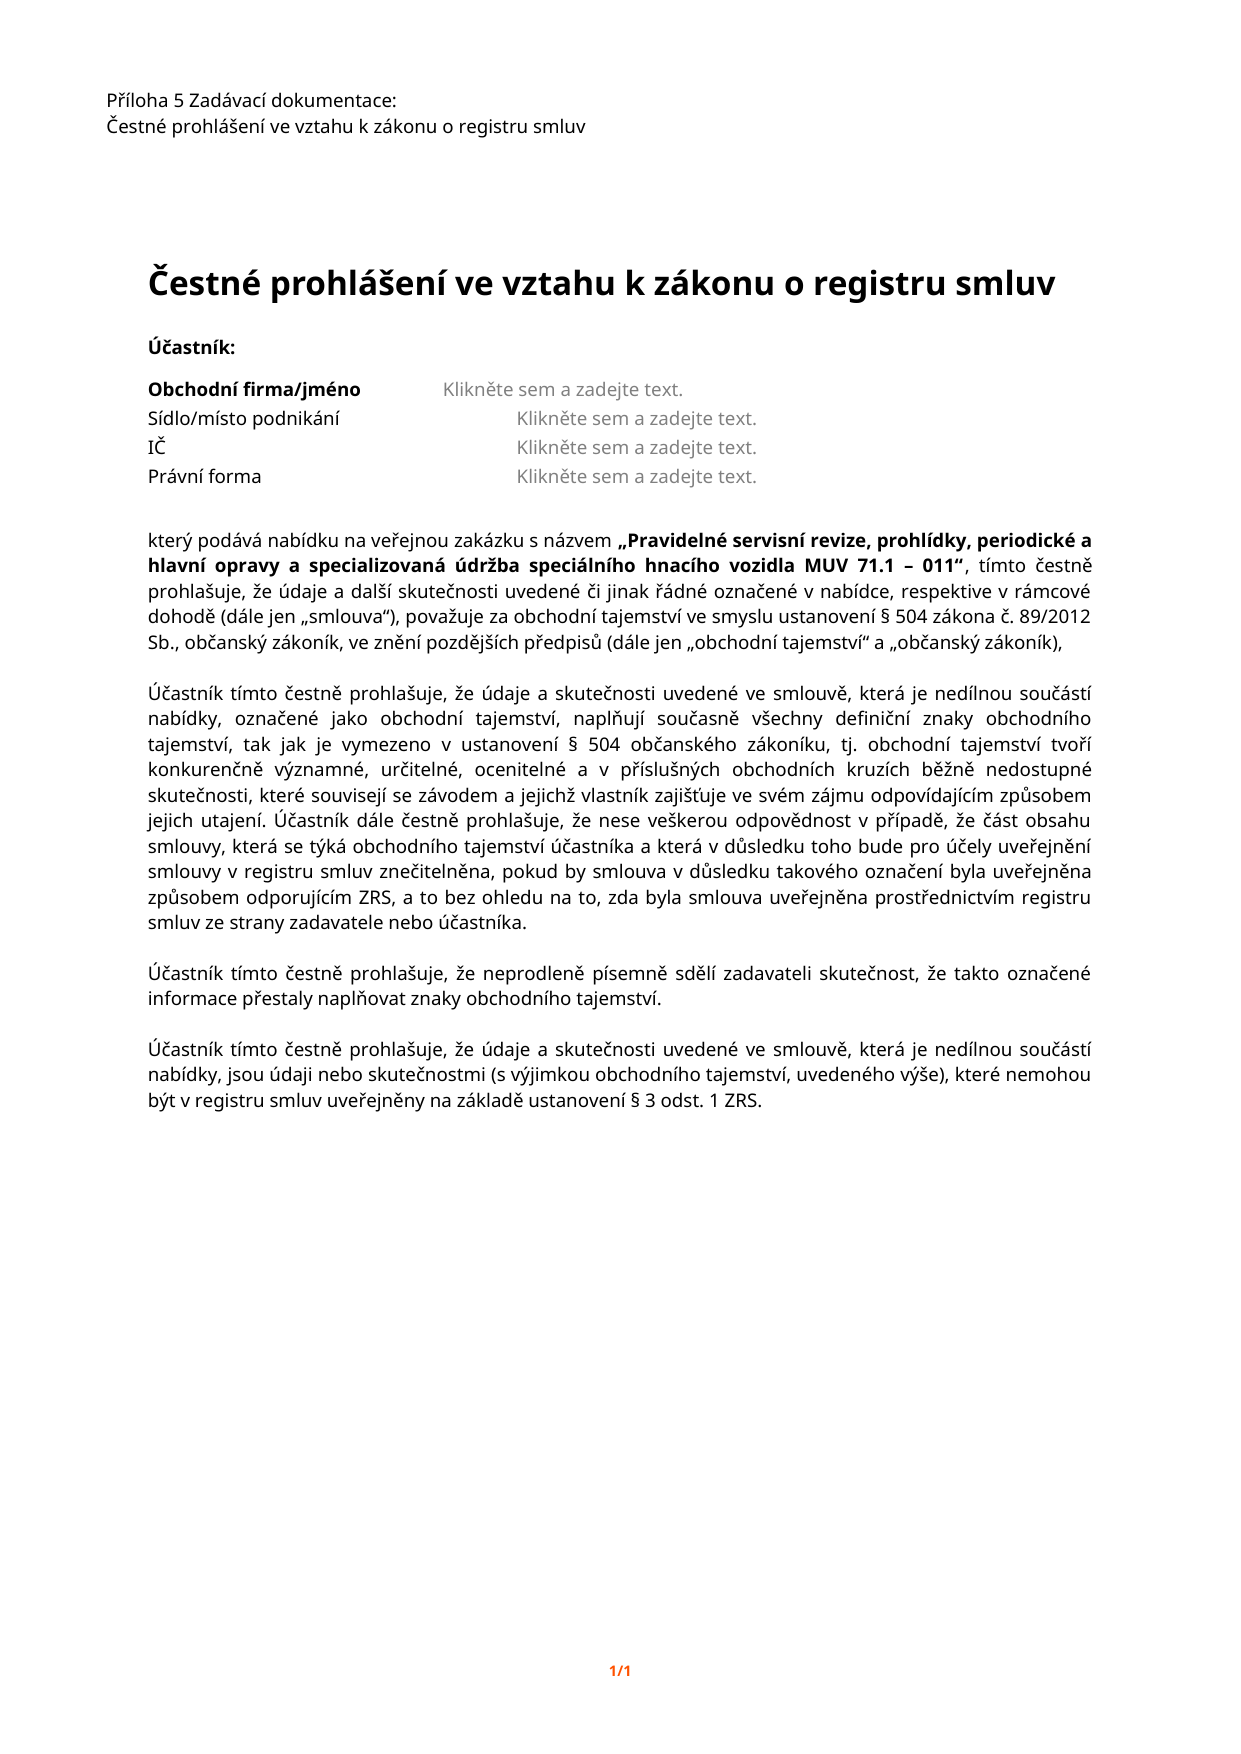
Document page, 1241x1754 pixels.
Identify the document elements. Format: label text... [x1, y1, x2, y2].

text Účastník tímto čestně prohlašuje, že údaje a skutečnosti uvedené ve smlouvě, která je nedílnou součástí nabídky, jsou údaji nebo skutečnostmi (s výjimkou obchodního tajemství, uvedeného výše), které nemohou být v registru smluv uveřejněny na základě ustanovení § 3 odst. 1 ZRS. [148, 1036, 1093, 1113]
text Sídlo/místo podnikání [148, 402, 1093, 431]
title Čestné prohlášení ve vztahu k zákonu o registru smluv [148, 259, 1093, 305]
text Účastník tímto čestně prohlašuje, že neprodleně písemně sdělí zadavateli skutečnost, že takto označené informace přestaly naplňovat znaky obchodního tajemství. [148, 960, 1093, 1011]
text Účastník: [148, 330, 1093, 361]
text Právní forma [148, 460, 1093, 489]
text Obchodní firma/jméno [148, 373, 1093, 402]
text který podává nabídku na veřejnou zakázku s názvem „Pravidelné servisní revize, prohlídky, periodické a hlavní opravy a specializovaná údržba speciálního hnacího vozidla MUV 71.1 – 011“, tímto čestně prohlašuje, že údaje a další skutečnosti uvedené či jinak řádné označené v nabídce, respektive v rámcové dohodě (dále jen „smlouva“), považuje za obchodní tajemství ve smyslu ustanovení § 504 zákona č. 89/2012 Sb., občanský zákoník, ve znění pozdějších předpisů (dále jen „obchodní tajemství“ a „občanský zákoník), [148, 527, 1093, 655]
text IČ [148, 431, 1093, 460]
text Účastník tímto čestně prohlašuje, že údaje a skutečnosti uvedené ve smlouvě, která je nedílnou součástí nabídky, označené jako obchodní tajemství, naplňují současně všechny definiční znaky obchodního tajemství, tak jak je vymezeno v ustanovení § 504 občanského zákoníku, tj. obchodní tajemství tvoří konkurenčně významné, určitelné, ocenitelné a v příslušných obchodních kruzích běžně nedostupné skutečnosti, které souvisejí se závodem a jejichž vlastník zajišťuje ve svém zájmu odpovídajícím způsobem jejich utajení. Účastník dále čestně prohlašuje, že nese veškerou odpovědnost v případě, že část obsahu smlouvy, která se týká obchodního tajemství účastníka a která v důsledku toho bude pro účely uveřejnění smlouvy v registru smluv znečitelněna, pokud by smlouva v důsledku takového označení byla uveřejněna způsobem odporujícím ZRS, a to bez ohledu na to, zda byla smlouva uveřejněna prostřednictvím registru smluv ze strany zadavatele nebo účastníka. [148, 680, 1093, 935]
